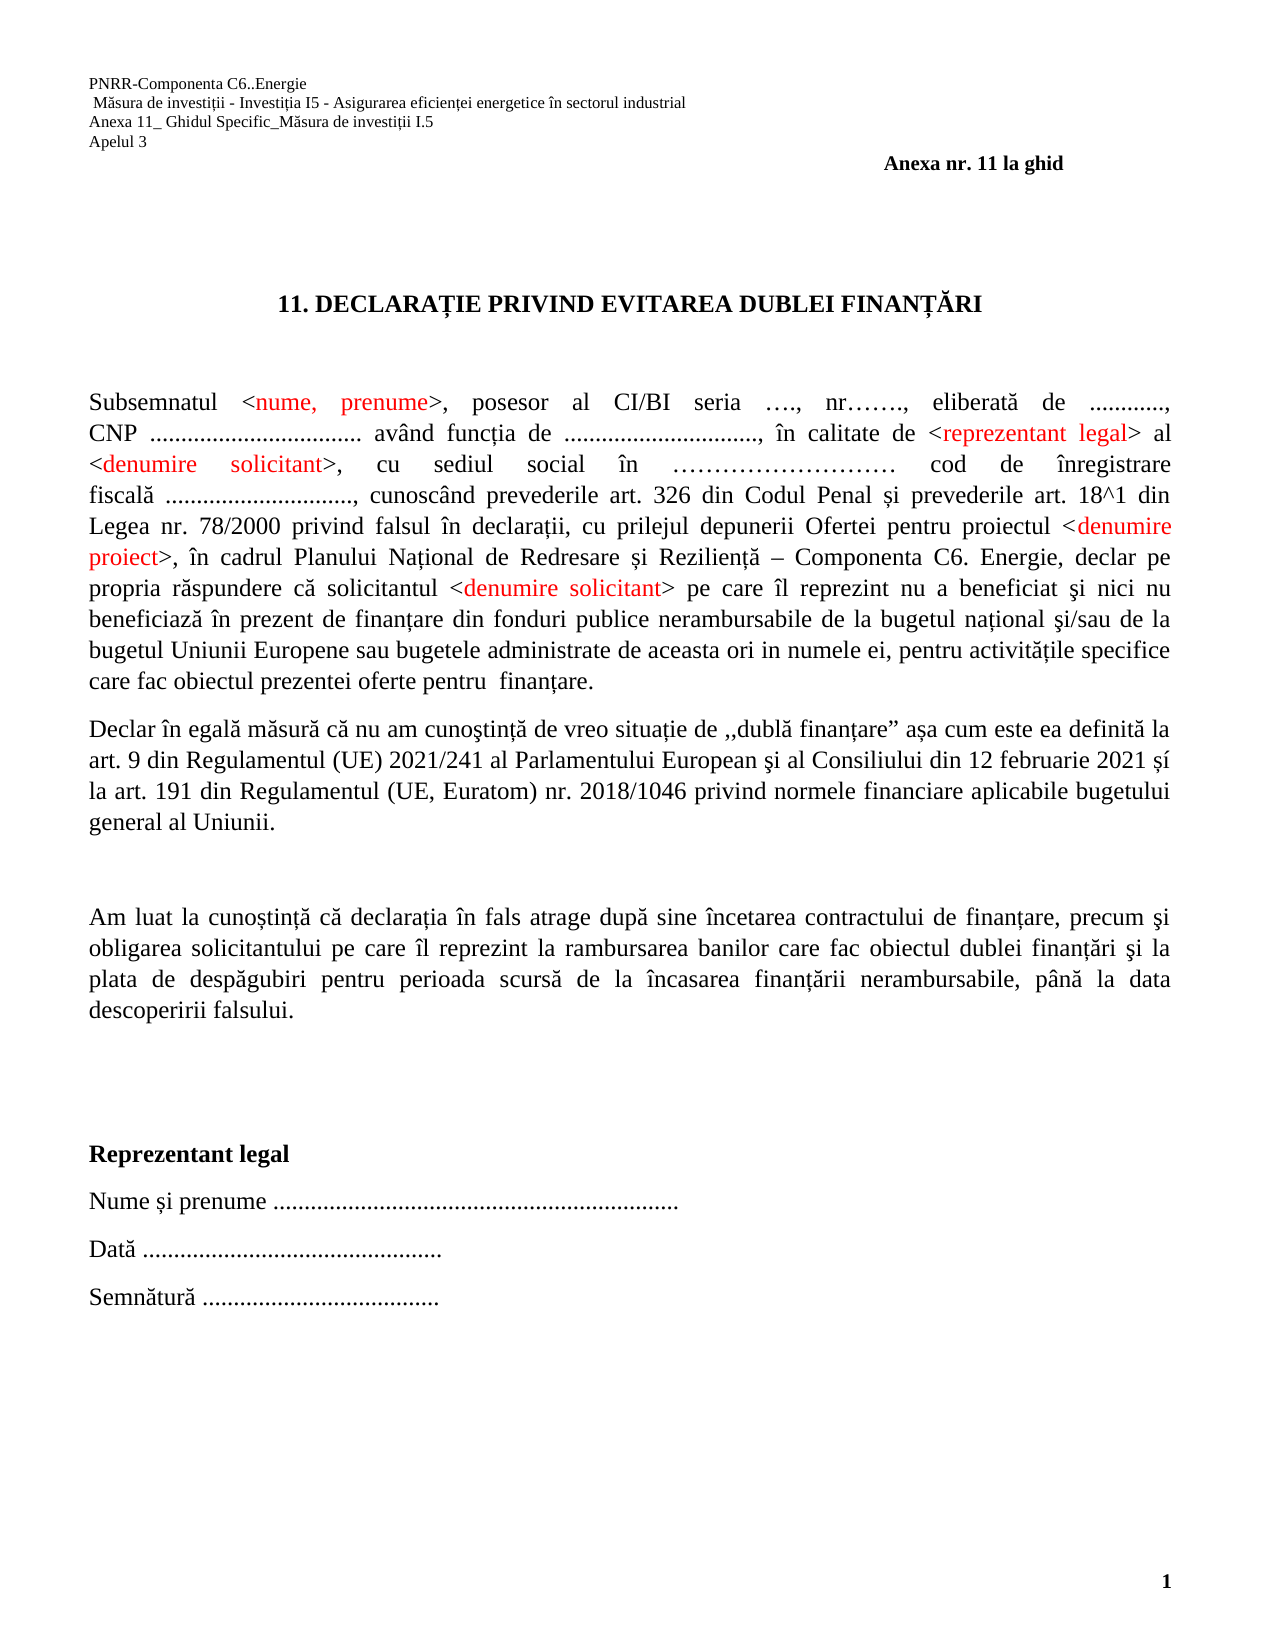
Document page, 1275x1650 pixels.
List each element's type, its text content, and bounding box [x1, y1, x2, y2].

text Reprezentant legal [89, 1139, 1172, 1167]
text Nume și prenume ................................................................. [89, 1186, 1172, 1215]
text Subsemnatul <nume, prenume>, posesor al CI/BI seria …., nr……., eliberată de ............, CNP .................................. având funcția de ..............................., în calitate de <reprezentant legal> al <denumire solicitant>, cu sediul social în ……………………… cod de înregistrare fiscală .............................., cunoscând prevederile art. 326 din Codul Penal și prevederile art. 18^1 din Legea nr. 78/2000 privind falsul în declarații, cu prilejul depunerii Ofertei pentru proiectul <denumire proiect>, în cadrul Planului Național de Redresare și Reziliență – Componenta C6. Energie, declar pe propria răspundere că solicitantul <denumire solicitant> pe care îl reprezint nu a beneficiat şi nici nu beneficiază în prezent de finanțare din fonduri publice nerambursabile de la bugetul național şi/sau de la bugetul Uniunii Europene sau bugetele administrate de aceasta ori in numele ei, pentru activitățile specifice care fac obiectul prezentei oferte pentru finanțare. [89, 387, 1172, 695]
text Am luat la cunoștință că declarația în fals atrage după sine încetarea contractului de finanțare, precum şi obligarea solicitantului pe care îl reprezint la rambursarea banilor care fac obiectul dublei finanțări şi la plata de despăgubiri pentru perioada scursă de la încasarea finanțării nerambursabile, până la data descoperirii falsului. [89, 902, 1172, 1024]
text Declar în egală măsură că nu am cunoştință de vreo situație de ,,dublă finanțare” așa cum este ea definită la art. 9 din Regulamentul (UE) 2021/241 al Parlamentului European şi al Consiliului din 12 februarie 2021 șí la art. 191 din Regulamentul (UE, Euratom) nr. 2018/1046 privind normele financiare aplicabile bugetului general al Uniunii. [89, 714, 1172, 836]
text Semnătură ...................................... [89, 1282, 1172, 1311]
text Dată ................................................ [89, 1234, 1172, 1263]
text 11. DECLARAȚIE PRIVIND EVITAREA DUBLEI FINANȚĂRI [89, 289, 1172, 318]
